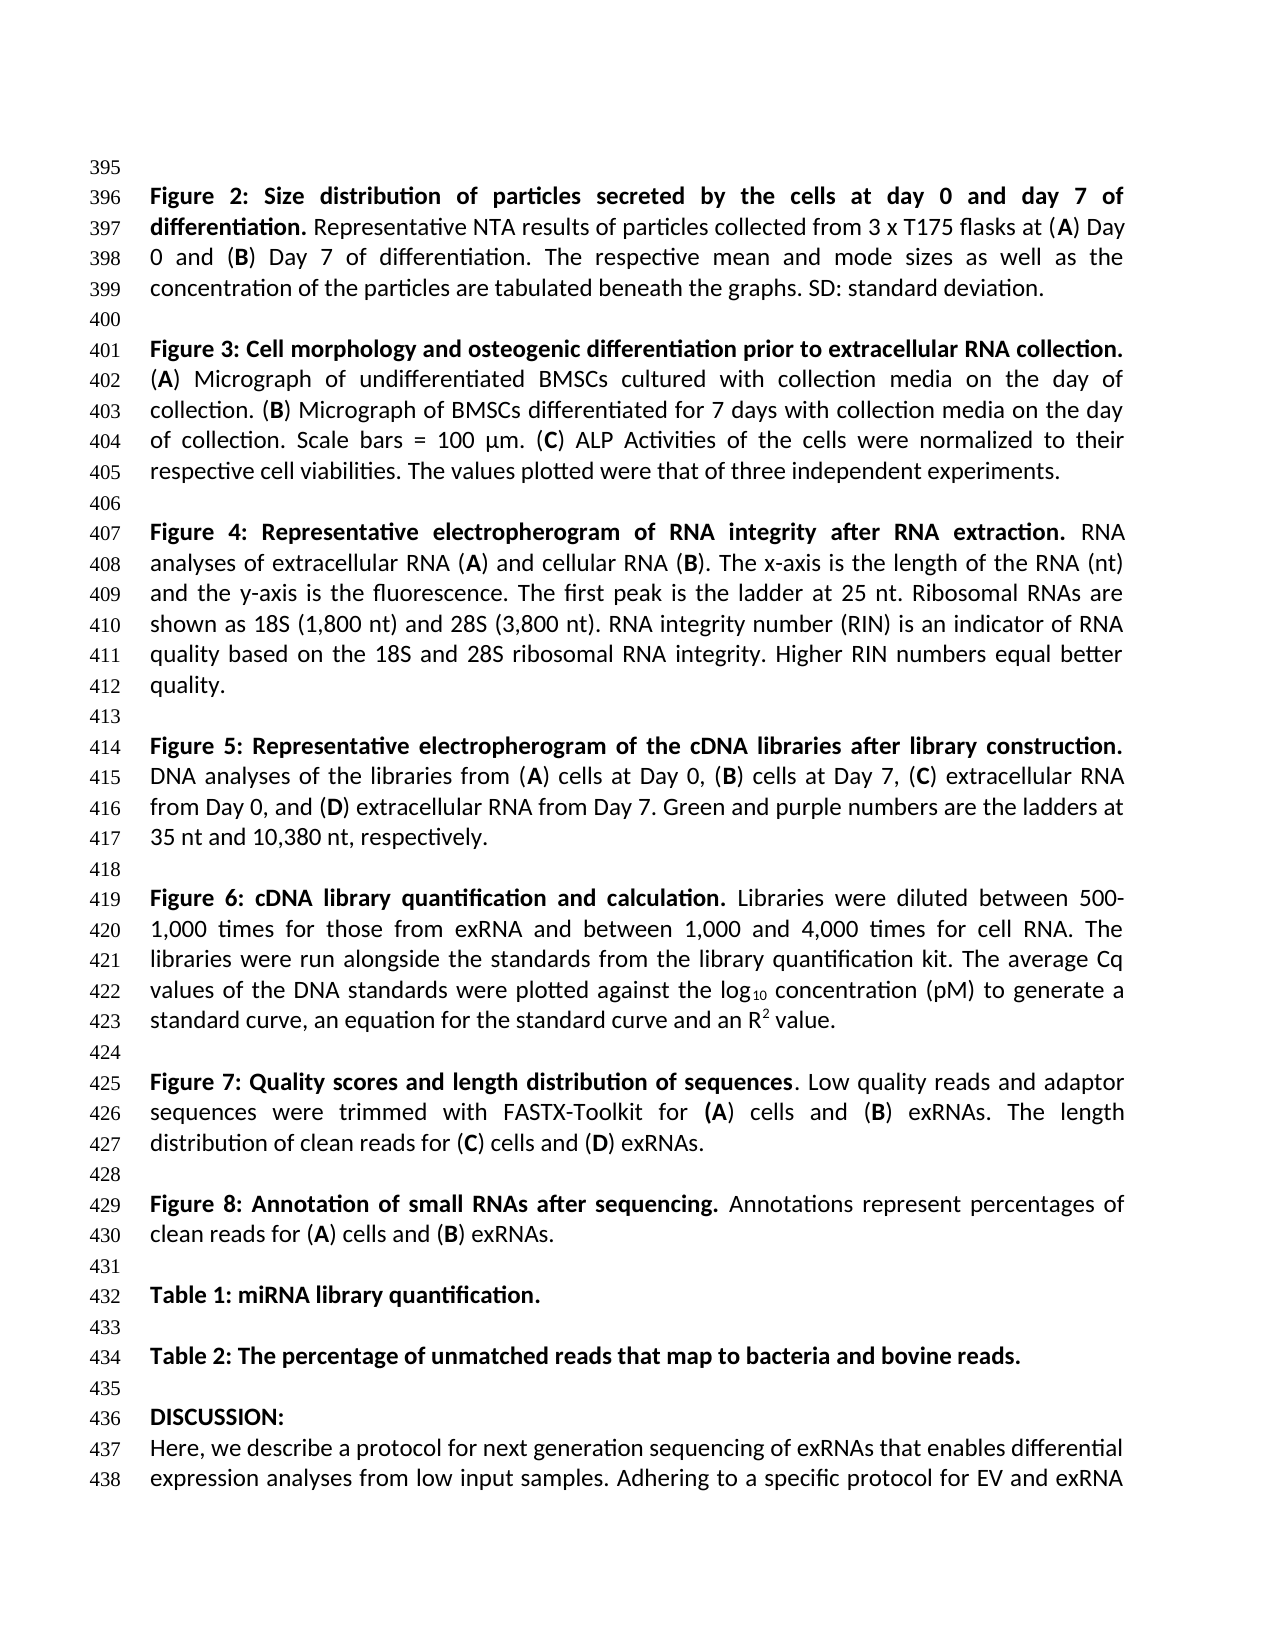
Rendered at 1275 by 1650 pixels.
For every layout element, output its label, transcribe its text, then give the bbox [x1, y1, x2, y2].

text DISCUSSION: [150, 1401, 1125, 1432]
text Figure 6: cDNA library quantification and calculation. Libraries were diluted between 500-1,000 times for those from exRNA and between 1,000 and 4,000 times for cell RNA. The libraries were run alongside the standards from the library quantification kit. The average Cq values of the DNA standards were plotted against the log10 concentration (pM) to generate a standard curve, an equation for the standard curve and an R2 value. [150, 882, 1125, 1035]
text Figure 8: Annotation of small RNAs after sequencing. Annotations represent percentages of clean reads for (A) cells and (B) exRNAs. [150, 1188, 1125, 1249]
text Table 2: The percentage of unmatched reads that map to bacteria and bovine reads. [150, 1340, 1125, 1371]
text Figure 7: Quality scores and length distribution of sequences. Low quality reads and adaptor sequences were trimmed with FASTX-Toolkit for (A) cells and (B) exRNAs. The length distribution of clean reads for (C) cells and (D) exRNAs. [150, 1066, 1125, 1157]
text Figure 5: Representative electropherogram of the cDNA libraries after library construction. DNA analyses of the libraries from (A) cells at Day 0, (B) cells at Day 7, (C) extracellular RNA from Day 0, and (D) extracellular RNA from Day 7. Green and purple numbers are the ladders at 35 nt and 10,380 nt, respectively. [150, 730, 1125, 852]
text Figure 4: Representative electropherogram of RNA integrity after RNA extraction. RNA analyses of extracellular RNA (A) and cellular RNA (B). The x-axis is the length of the RNA (nt) and the y-axis is the fluorescence. The first peak is the ladder at 25 nt. Ribosomal RNAs are shown as 18S (1,800 nt) and 28S (3,800 nt). RNA integrity number (RIN) is an indicator of RNA quality based on the 18S and 28S ribosomal RNA integrity. Higher RIN numbers equal better quality. [150, 516, 1125, 699]
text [150, 1432, 1125, 1493]
text Table 1: miRNA library quantification. [150, 1279, 1125, 1310]
text Figure 3: Cell morphology and osteogenic differentiation prior to extracellular RNA collection. (A) Micrograph of undifferentiated BMSCs cultured with collection media on the day of collection. (B) Micrograph of BMSCs differentiated for 7 days with collection media on the day of collection. Scale bars = 100 µm. (C) ALP Activities of the cells were normalized to their respective cell viabilities. The values plotted were that of three independent experiments. [150, 333, 1125, 486]
text Figure 2: Size distribution of particles secreted by the cells at day 0 and day 7 of differentiation. Representative NTA results of particles collected from 3 x T175 flasks at (A) Day 0 and (B) Day 7 of differentiation. The respective mean and mode sizes as well as the concentration of the particles are tabulated beneath the graphs. SD: standard deviation. [150, 181, 1125, 303]
